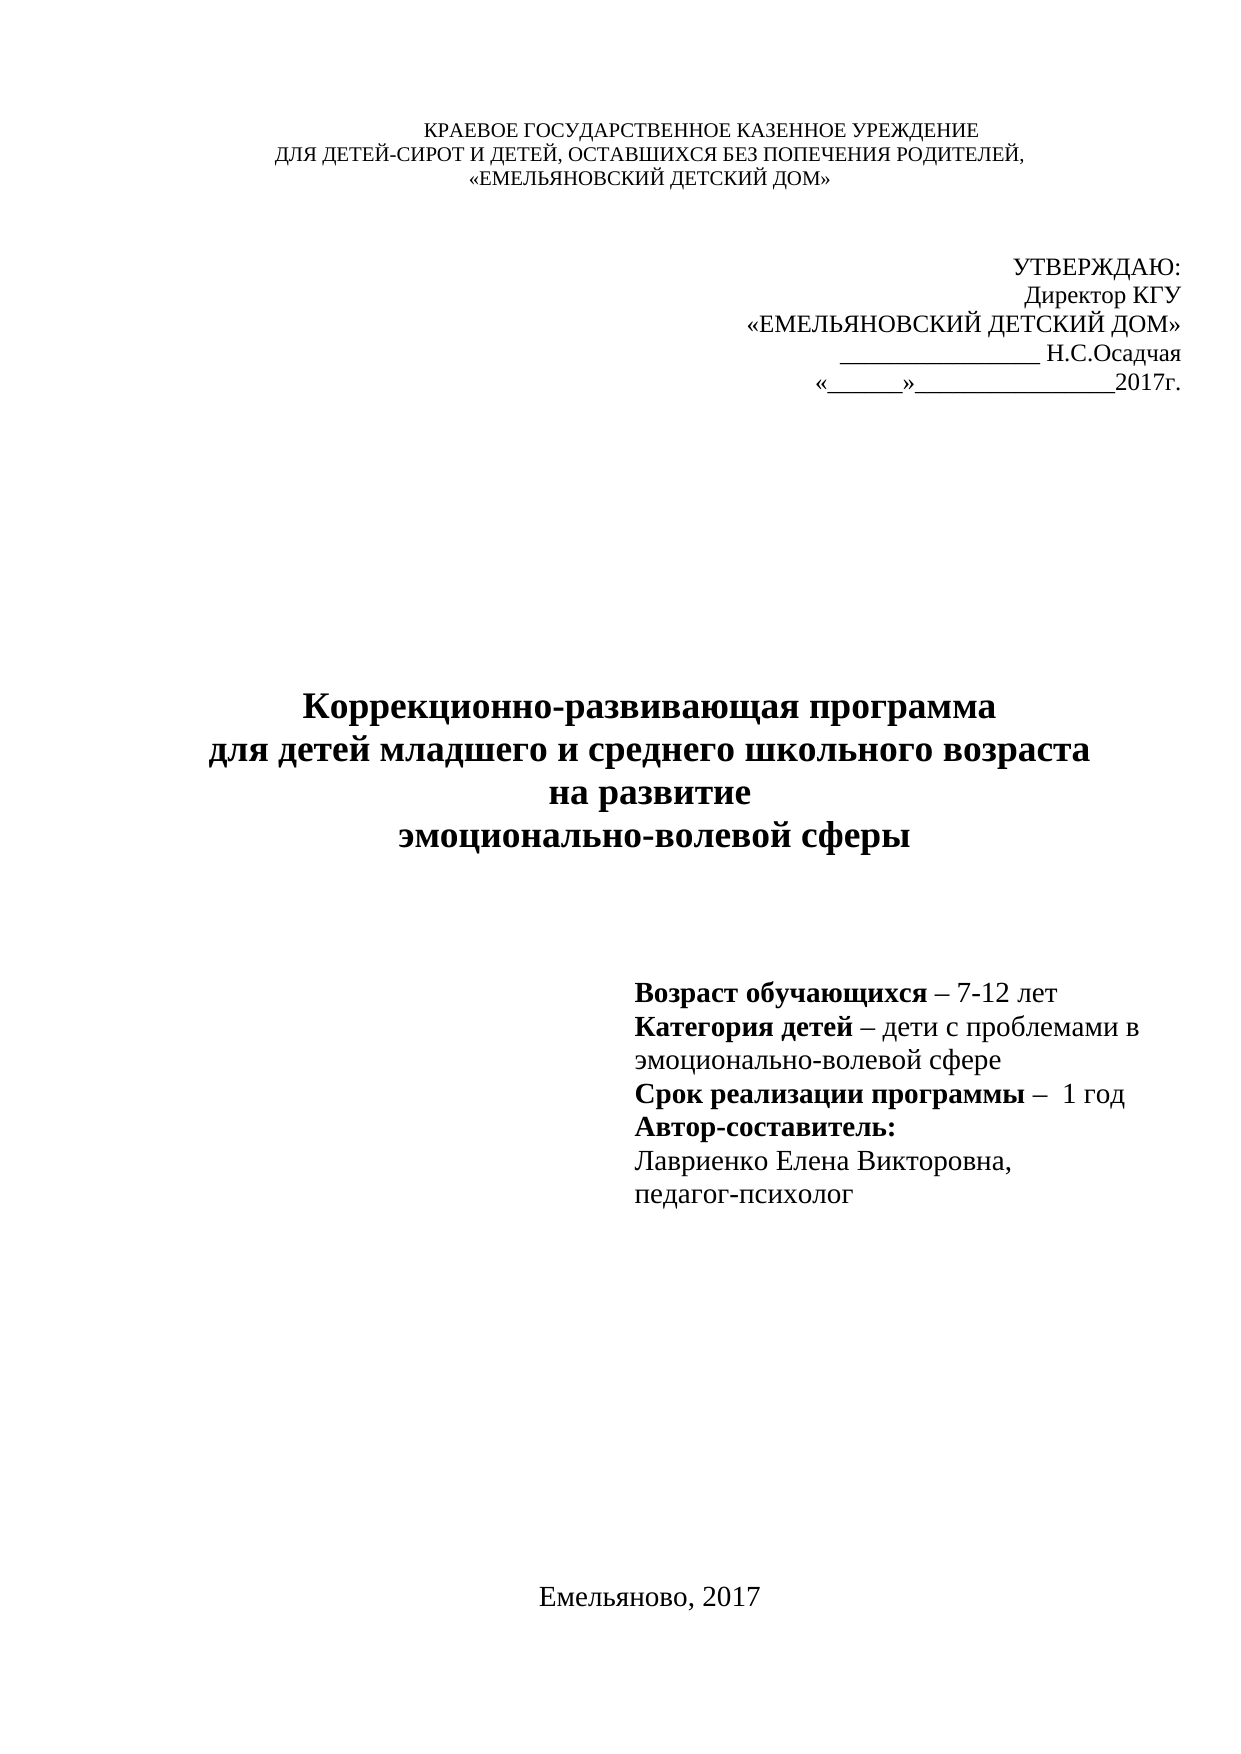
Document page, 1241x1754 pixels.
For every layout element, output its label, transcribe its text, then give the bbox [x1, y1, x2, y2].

text ДЛЯ ДЕТЕЙ-СИРОТ И ДЕТЕЙ, ОСТАВШИХСЯ БЕЗ ПОПЕЧЕНИЯ РОДИТЕЛЕЙ, [118, 142, 1181, 166]
text Автор-составитель: [634, 1109, 1181, 1143]
text УТВЕРЖДАЮ: [118, 252, 1181, 281]
text для детей младшего и среднего школьного возраста [118, 726, 1181, 769]
text «ЕМЕЛЬЯНОВСКИЙ ДЕТСКИЙ ДОМ» [118, 166, 1181, 190]
text Срок реализации программы – 1 год [634, 1076, 1181, 1109]
text Возраст обучающихся – 7-12 лет [634, 975, 1181, 1009]
text Категория детей – дети с проблемами в эмоционально-волевой сфере [634, 1009, 1181, 1076]
text Коррекционно-развивающая программа [118, 683, 1181, 726]
text Лавриенко Елена Викторовна, [634, 1143, 1181, 1177]
text педагог-психолог [634, 1177, 1181, 1210]
text Емельяново, 2017 [118, 1579, 1181, 1613]
text на развитие [118, 769, 1181, 812]
text Директор КГУ «ЕМЕЛЬЯНОВСКИЙ ДЕТСКИЙ ДОМ» ________________ Н.С.Осадчая «______»________________2017г. [118, 281, 1181, 396]
text КРАЕВОЕ ГОСУДАРСТВЕННОЕ КАЗЕННОЕ УРЕЖДЕНИЕ [118, 118, 1181, 142]
text эмоционально-волевой сферы [118, 812, 1181, 856]
